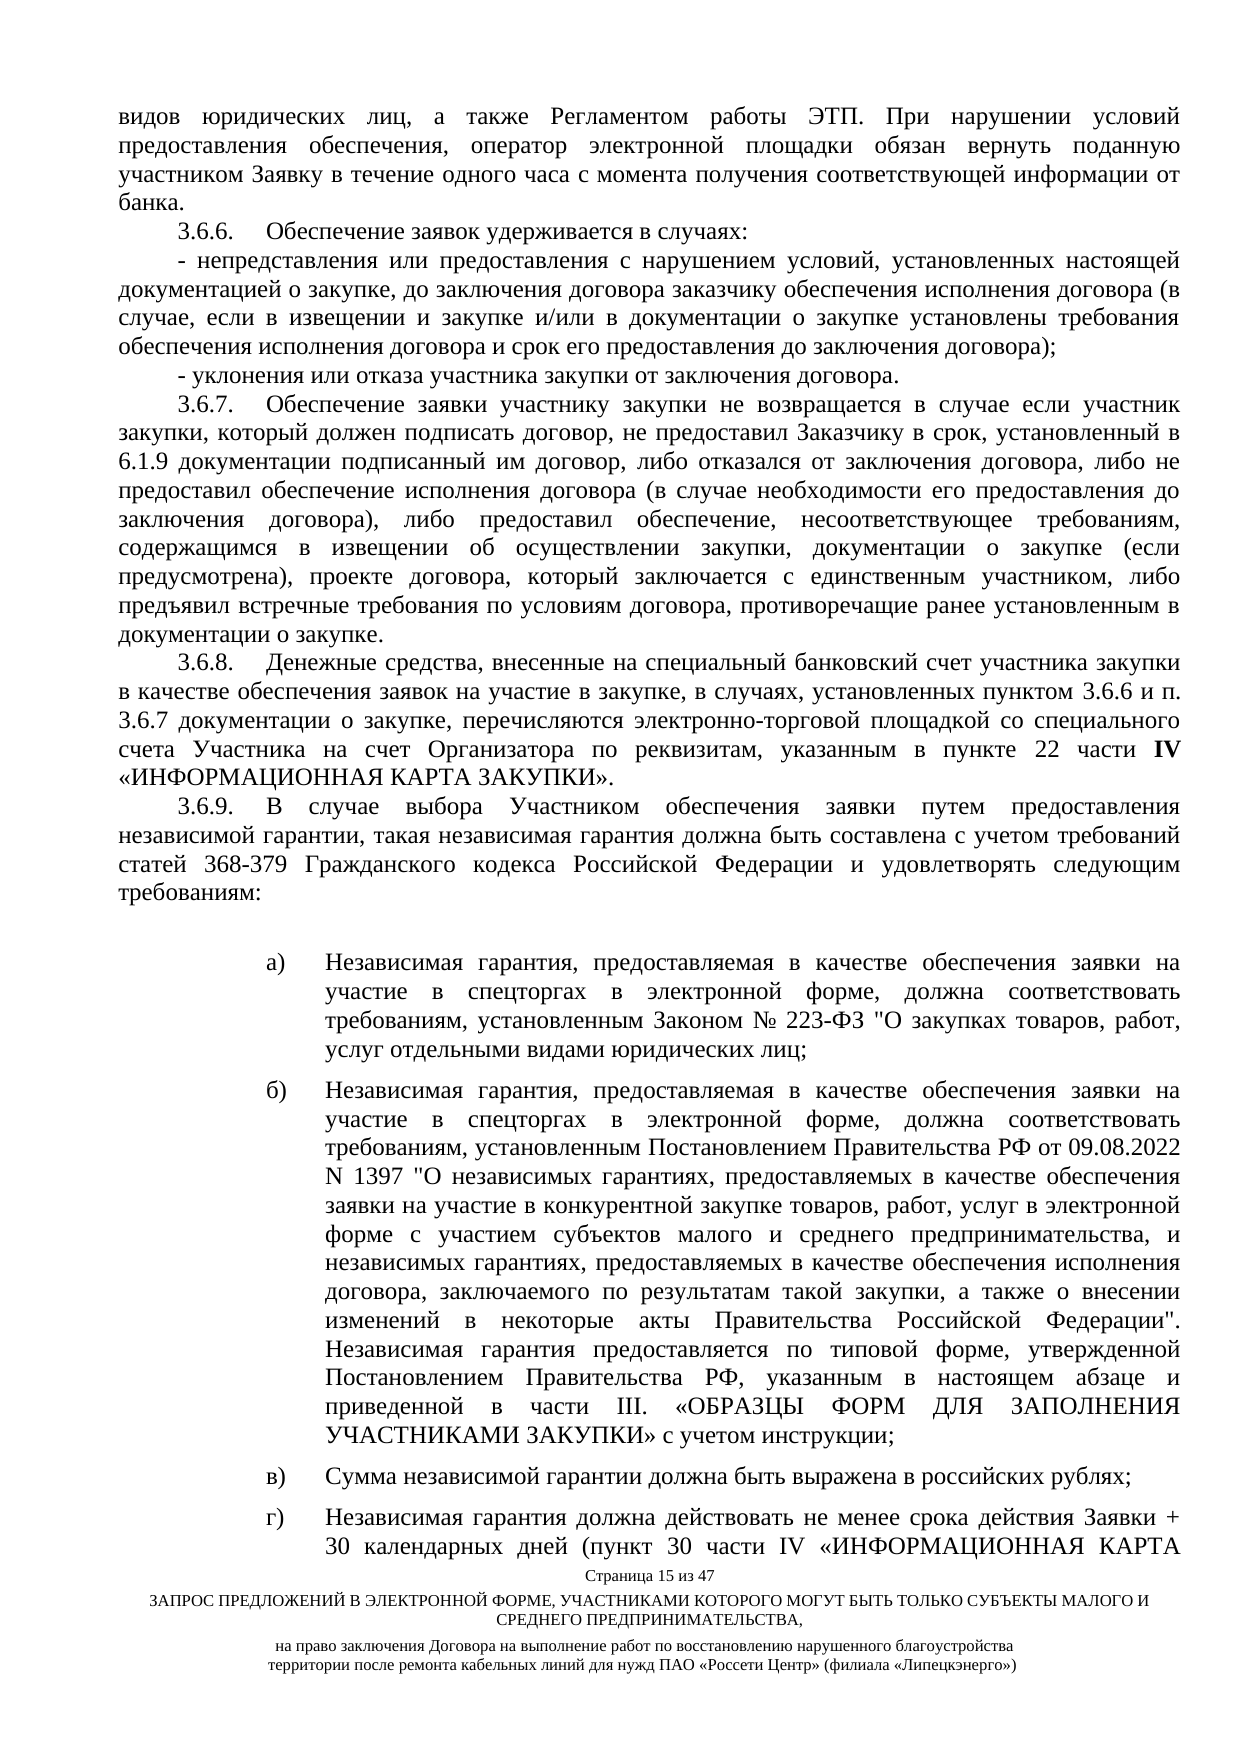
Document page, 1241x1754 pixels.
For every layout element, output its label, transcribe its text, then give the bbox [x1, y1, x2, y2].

list Независимая гарантия, предоставляемая в качестве обеспечения заявки на участие в спецторгах в электронной форме, должна соответствовать требованиям, установленным Постановлением Правительства РФ от 09.08.2022 N 1397 "О независимых гарантиях, предоставляемых в качестве обеспечения заявки на участие в конкурентной закупке товаров, работ, услуг в электронной форме с участием субъектов малого и среднего предпринимательства, и независимых гарантиях, предоставляемых в качестве обеспечения исполнения договора, заключаемого по результатам такой закупки, а также о внесении изменений в некоторые акты Правительства Российской Федерации". Независимая гарантия предоставляется по типовой форме, утвержденной Постановлением Правительства РФ, указанным в настоящем абзаце и приведенной в части III. «ОБРАЗЦЫ ФОРМ ДЛЯ ЗАПОЛНЕНИЯ УЧАСТНИКАМИ ЗАКУПКИ» с учетом инструкции; [266, 1075, 1181, 1449]
subtitle В случае выбора Участником обеспечения заявки путем предоставления независимой гарантии, такая независимая гарантия должна быть составлена с учетом требований статей 368-379 Гражданского кодекса Российской Федерации и удовлетворять следующим требованиям: [118, 791, 1181, 906]
text - уклонения или отказа участника закупки от заключения договора. [118, 360, 1181, 389]
text - непредставления или предоставления с нарушением условий, установленных настоящей документацией о закупке, до заключения договора заказчику обеспечения исполнения договора (в случае, если в извещении и закупке и/или в документации о закупке установлены требования обеспечения исполнения договора и срок его предоставления до заключения договора); [118, 245, 1181, 360]
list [266, 1502, 1181, 1560]
list Независимая гарантия, предоставляемая в качестве обеспечения заявки на участие в спецторгах в электронной форме, должна соответствовать требованиям, установленным Законом № 223-ФЗ "О закупках товаров, работ, услуг отдельными видами юридических лиц; [266, 947, 1181, 1062]
subtitle Обеспечение заявки участнику закупки не возвращается в случае если участник закупки, который должен подписать договор, не предоставил Заказчику в срок, установленный в 6.1.9 документации подписанный им договор, либо отказался от заключения договора, либо не предоставил обеспечение исполнения договора (в случае необходимости его предоставления до заключения договора), либо предоставил обеспечение, несоответствующее требованиям, содержащимся в извещении об осуществлении закупки, документации о закупке (если предусмотрена), проекте договора, который заключается с единственным участником, либо предъявил встречные требования по условиям договора, противоречащие ранее установленным в документации о закупке. [118, 389, 1181, 647]
list Сумма независимой гарантии должна быть выражена в российских рублях; [266, 1461, 1181, 1490]
subtitle Денежные средства, внесенные на специальный банковский счет участника закупки в качестве обеспечения заявок на участие в закупке, в случаях, установленных пунктом 3.6.6 и п. 3.6.7 документации о закупке, перечисляются электронно-торговой площадкой со специального счета Участника на счет Организатора по реквизитам, указанным в пункте 22 части IV «ИНФОРМАЦИОННАЯ КАРТА ЗАКУПКИ». [118, 647, 1181, 791]
subtitle Обеспечение заявок удерживается в случаях: [118, 216, 1181, 245]
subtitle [118, 101, 1181, 216]
